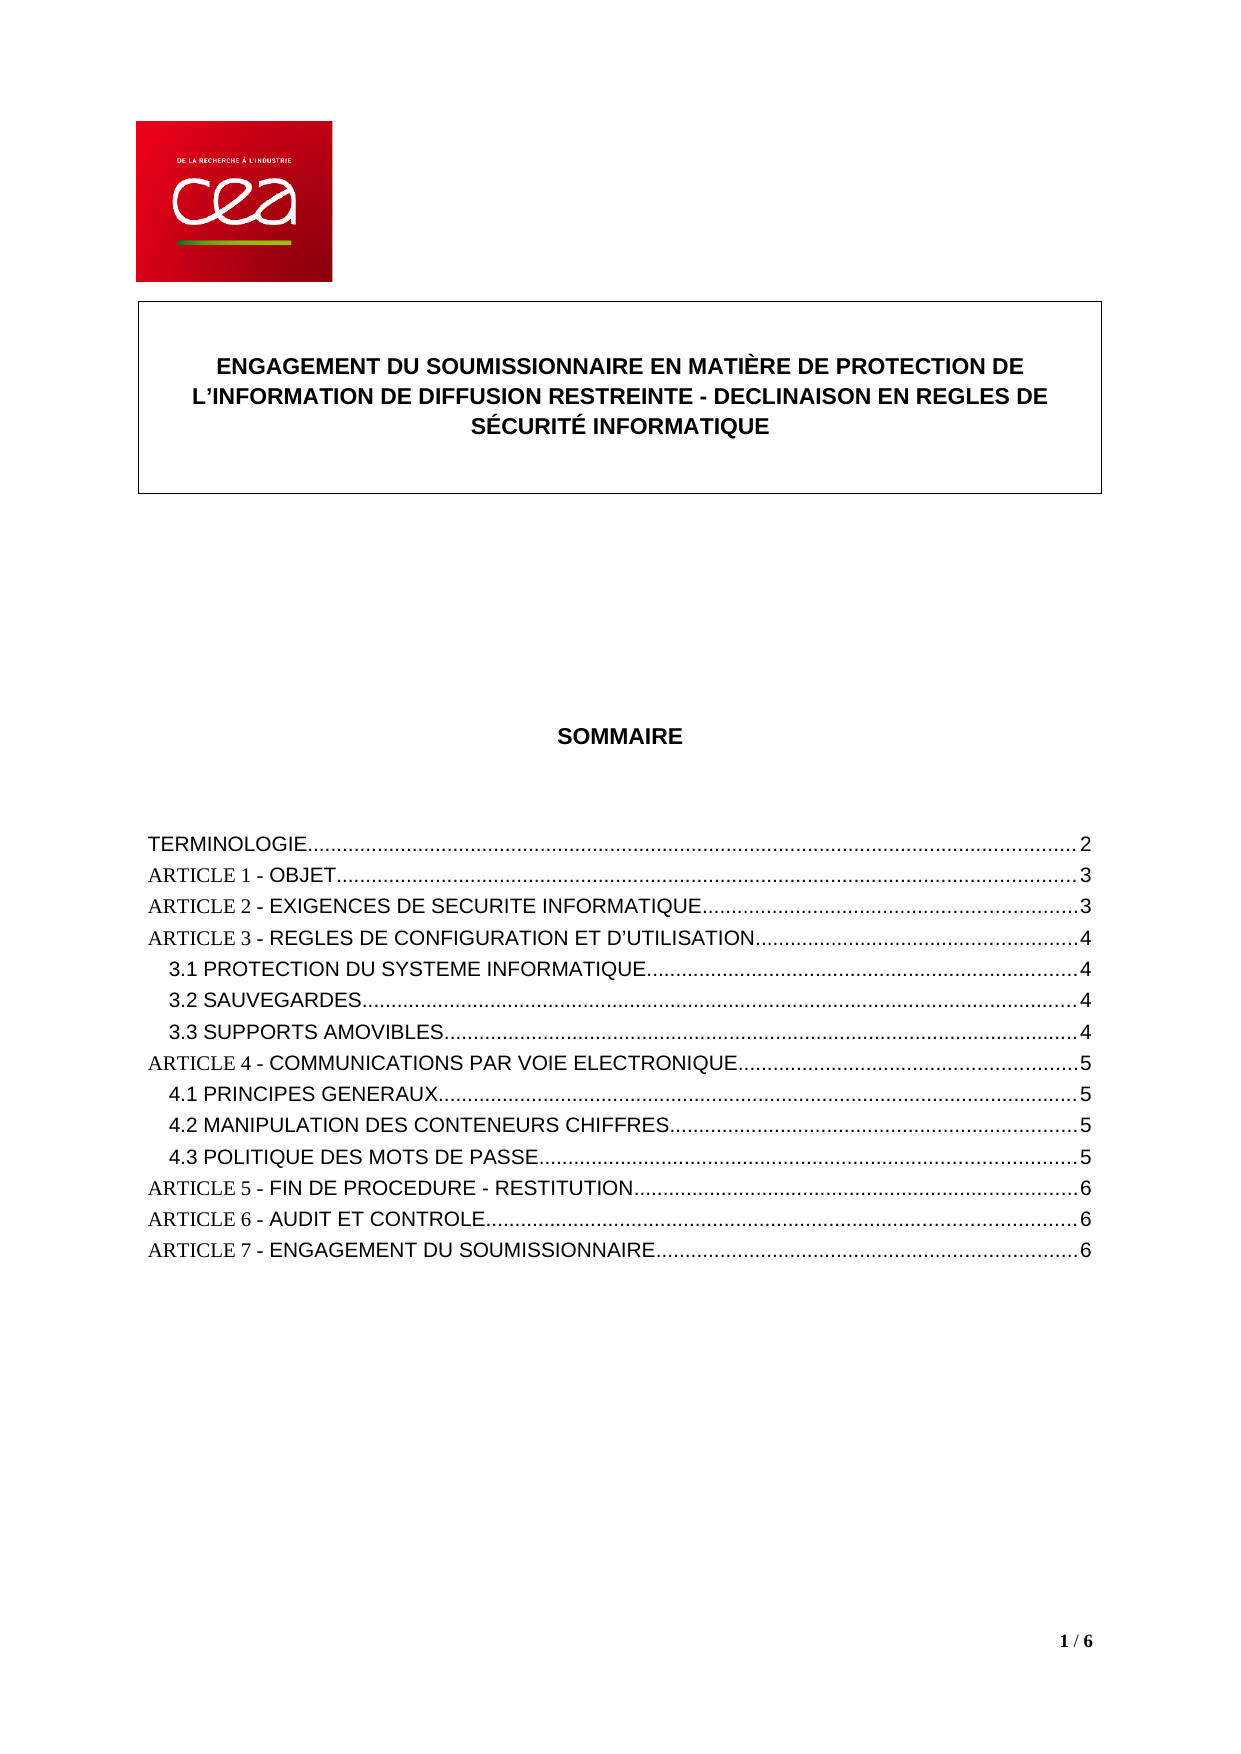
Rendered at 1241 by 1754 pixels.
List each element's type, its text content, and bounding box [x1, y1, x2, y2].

text 3.2 SAUVEGARDES 4 [168, 981, 1093, 1012]
text ARTICLE 5 - FIN DE PROCEDURE - RESTITUTION 6 [148, 1168, 1093, 1200]
text ARTICLE 7 - ENGAGEMENT DU SOUMISSIONNAIRE 6 [148, 1231, 1093, 1262]
text ENGAGEMENT DU SOUMISSIONNAIRE EN MATIÈRE DE PROTECTION DE L’INFORMATION DE DIFFUSION RESTREINTE - DECLINAISON EN REGLES DE SÉCURITÉ INFORMATIQUE [139, 352, 1101, 439]
text ARTICLE 1 - OBJET 3 [148, 856, 1093, 887]
text TERMINOLOGIE 2 [148, 825, 1093, 856]
text ARTICLE 2 - EXIGENCES DE SECURITE INFORMATIQUE 3 [148, 887, 1093, 918]
text 4.2 MANIPULATION DES CONTENEURS CHIFFRES 5 [168, 1106, 1093, 1137]
text 4.3 POLITIQUE DES MOTS DE PASSE 5 [168, 1137, 1093, 1168]
text 3.1 PROTECTION DU SYSTEME INFORMATIQUE 4 [168, 950, 1093, 981]
picture [136, 121, 333, 282]
text ARTICLE 6 - AUDIT ET CONTROLE 6 [148, 1200, 1093, 1231]
text 3.3 SUPPORTS AMOVIBLES 4 [168, 1012, 1093, 1043]
text SOMMAIRE [148, 723, 1093, 749]
text ARTICLE 3 - REGLES DE CONFIGURATION ET D’UTILISATION 4 [148, 918, 1093, 950]
text 4.1 PRINCIPES GENERAUX 5 [168, 1075, 1093, 1106]
text ARTICLE 4 - COMMUNICATIONS PAR VOIE ELECTRONIQUE 5 [148, 1043, 1093, 1075]
